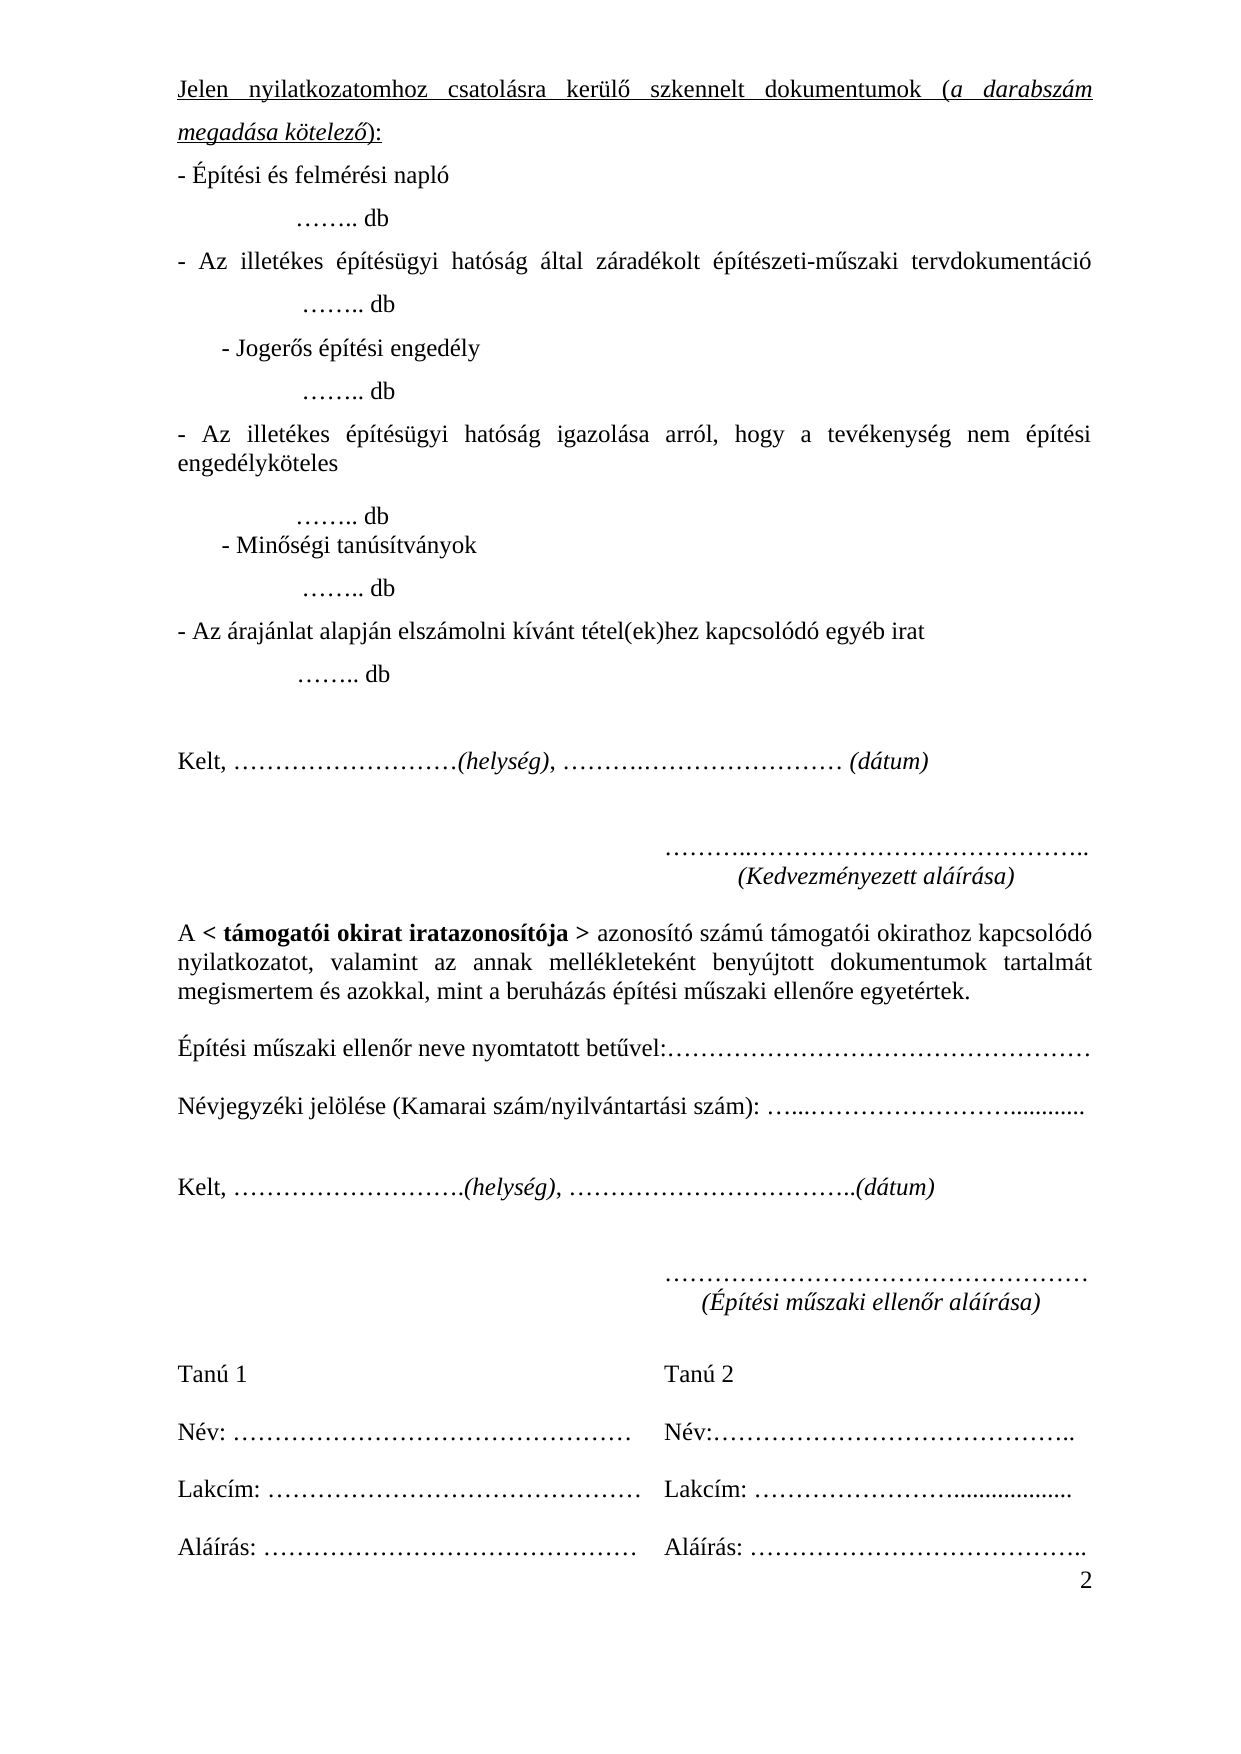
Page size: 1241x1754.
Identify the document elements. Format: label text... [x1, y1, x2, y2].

text Névjegyzéki jelölése (Kamarai szám/nyilvántartási szám): …...……………………............ [177, 1091, 1093, 1119]
text Jelen nyilatkozatomhoz csatolásra kerülő szkennelt dokumentumok (a darabszám megadása kötelező): [177, 100, 1093, 146]
text Kelt, ………………………(helység), ……….…………………… (dátum) [177, 746, 1093, 774]
text - Jogerős építési engedély …….. db [221, 333, 1093, 404]
text Aláírás: ……………………………………… Aláírás: ………………………………….. [177, 1532, 1093, 1560]
text Jelen nyilatkozatomhoz csatolásra kerülő szkennelt dokumentumok (a darabszám megadása kötelező): [177, 74, 1093, 99]
text - Építési és felmérési napló …….. db [177, 160, 1093, 232]
text A < támogatói okirat iratazonosítója > azonosító számú támogatói okirathoz kapcsolódó nyilatkozatot, valamint az annak mellékleteként benyújtott dokumentumok tartalmát megismertem és azokkal, mint a beruházás építési műszaki ellenőre egyetértek. [177, 918, 1093, 1004]
text ………..………………………………….. [664, 832, 1093, 861]
text (Építési műszaki ellenőr aláírása) [664, 1287, 1093, 1316]
text (Kedvezményezett aláírása) [664, 861, 1093, 889]
text Kelt, ……………………….(helység), ……………………………..(dátum) [177, 1172, 1093, 1201]
text - Az illetékes építésügyi hatóság igazolása arról, hogy a tevékenység nem építési engedélyköteles [177, 419, 1093, 476]
text …….. db [251, 501, 1093, 530]
text Név: ………………………………………… Név:…………………………………….. [177, 1417, 1093, 1445]
text Építési műszaki ellenőr neve nyomtatott betűvel:…………………………………………… [177, 1033, 1093, 1062]
text Lakcím: ……………………………………… Lakcím: ……………………................... [177, 1474, 1093, 1503]
text - Minőségi tanúsítványok …….. db [221, 530, 1093, 602]
text Tanú 1 Tanú 2 [177, 1359, 1093, 1388]
text - Az illetékes építésügyi hatóság által záradékolt építészeti-műszaki tervdokumentáció …….. db [177, 246, 1093, 318]
text …………………………………………… [590, 1258, 1093, 1287]
text - Az árajánlat alapján elszámolni kívánt tétel(ek)hez kapcsolódó egyéb irat …….. db [177, 616, 1093, 688]
